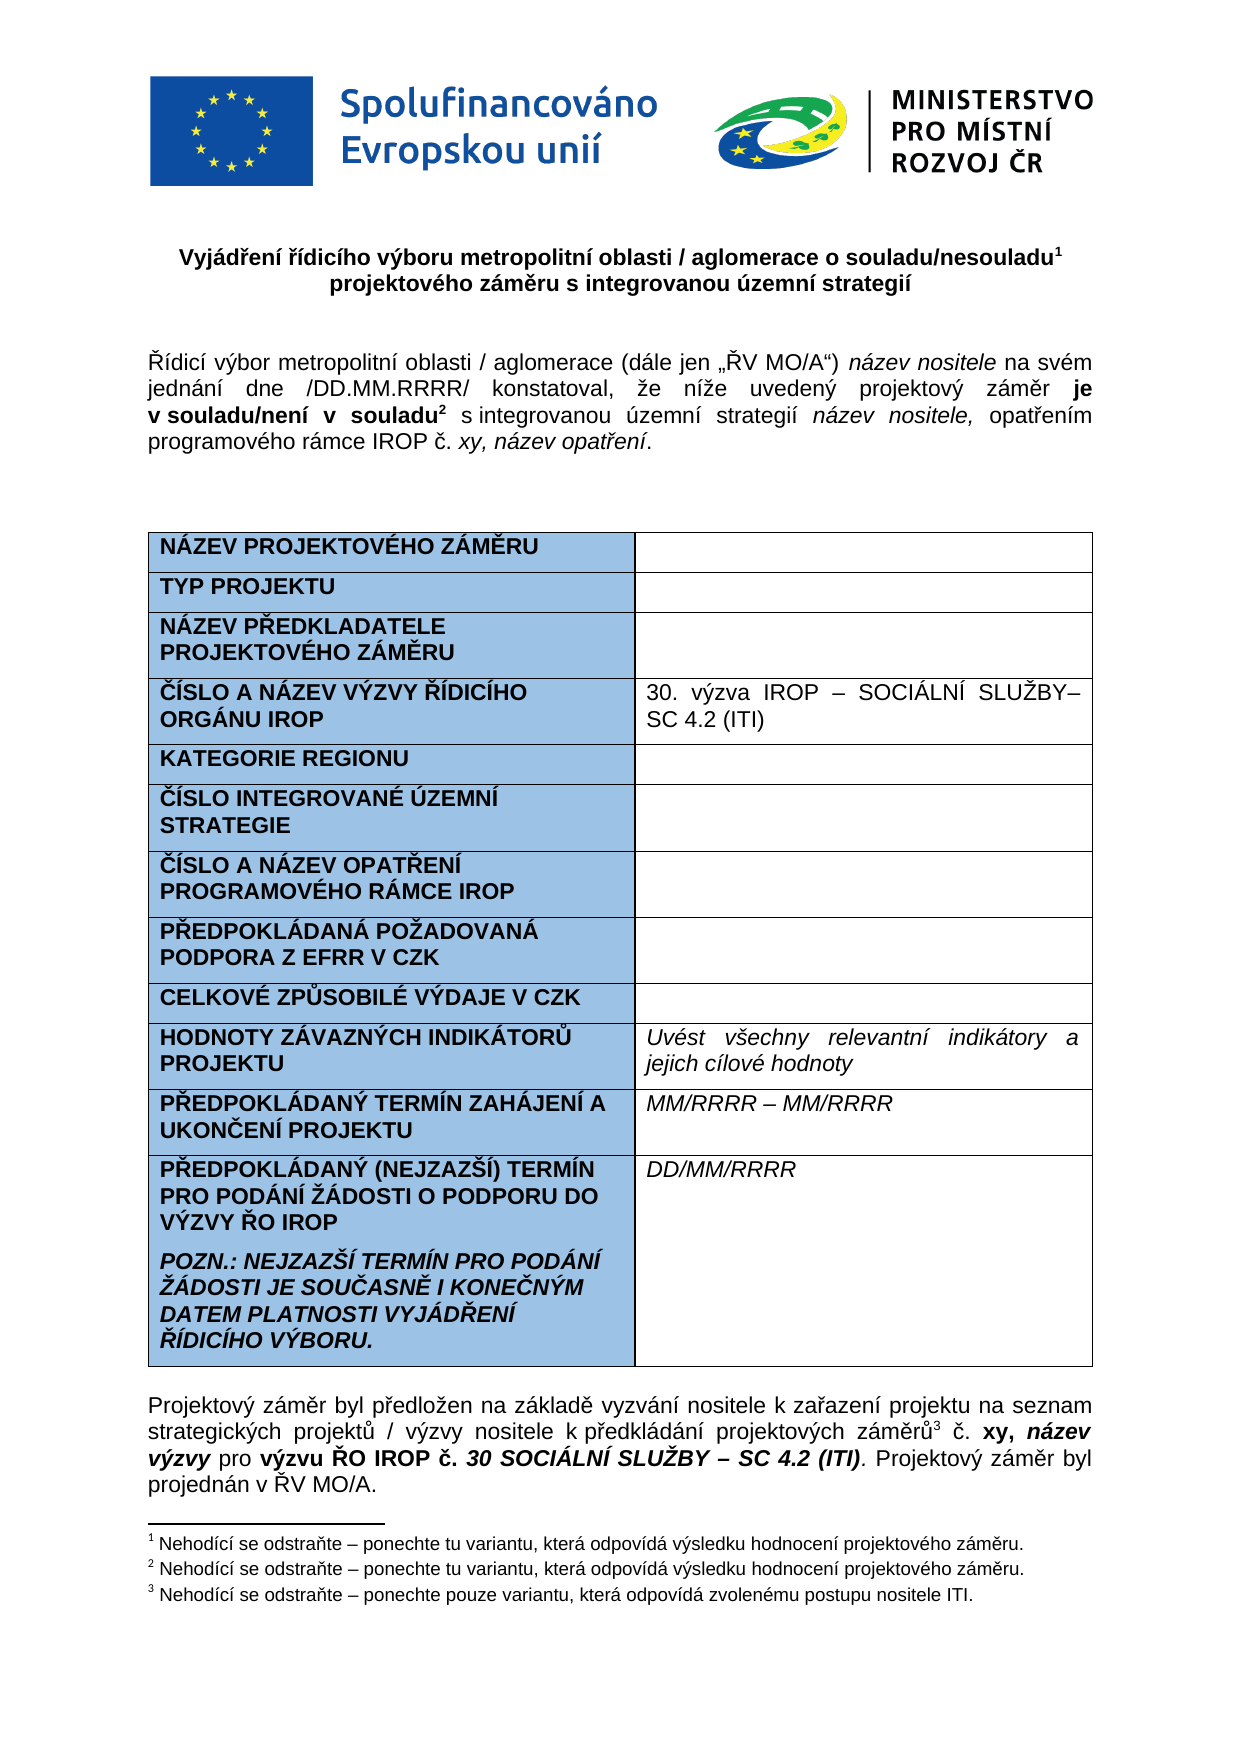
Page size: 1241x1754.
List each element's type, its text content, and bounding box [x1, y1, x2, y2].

table_cell MM/RRRR – MM/RRRR [636, 1090, 1092, 1155]
table_cell DD/MM/RRRR [636, 1156, 1092, 1366]
table_cell Předpokládaný termín zahájení a ukončení projektu [149, 1090, 634, 1155]
text Projektový záměr byl předložen na základě vyzvání nositele k zařazení projektu na seznam strategických projektů / výzvy nositele k předkládání projektových záměrů č. xy, název výzvy pro výzvu ŘO IROP č. 30 SOCIÁLNÍ SLUŽBY – SC 4.2 (ITI). Projektový záměr byl projednán v ŘV MO/A. [148, 1392, 1092, 1497]
table_cell ČÍSLO INTEGROVANÉ ÚZEMNÍ STRATEGIE [149, 785, 634, 851]
table_header [636, 533, 1092, 572]
table_cell Uvést všechny relevantní indikátory a jejich cílové hodnoty [636, 1024, 1092, 1089]
table_cell [636, 785, 1092, 851]
table_cell hODNOTY ZávaznÝCH indikátorŮ projektu [149, 1024, 634, 1089]
table_cell CELKOVÉ ZPŮSOBILÉ VÝDAJE V CZK [149, 984, 634, 1023]
table_cell Číslo a název opatření programového rámce IROP [149, 852, 634, 917]
table_cell TYP PROJEKTU [149, 573, 634, 612]
table_cell [636, 613, 1092, 678]
table_header NÁZEV PROJEKTOVÉHO ZÁMĚRU [149, 533, 634, 572]
table_cell [636, 745, 1092, 784]
table_cell Číslo a název výzvy Řídicího orgánu IROP [149, 679, 634, 744]
text Vyjádření řídicího výboru metropolitní oblasti / aglomerace o souladu/nesouladu projektového záměru s integrovanou územní strategií [148, 243, 1092, 296]
table_cell [636, 573, 1092, 612]
table_cell [636, 918, 1092, 983]
picture [147, 73, 1093, 189]
table_cell Kategorie regionu [149, 745, 634, 784]
table_cell [636, 984, 1092, 1023]
table_cell [636, 852, 1092, 917]
table_cell PŘEDPOKLÁDANÁ POŽADOVANÁ PODPORA Z EFRR v CZK [149, 918, 634, 983]
table_cell PŘEDPOKLÁDANÝ (Nejzazší) termín pro podání žádosti o PODPORU do Výzvy ŘO IROP pozn.: nejzazší termín pro podání žádosti je současně i konečným datem platnosti vyjádření řídicího výboru. [149, 1156, 634, 1366]
table_cell NÁZEV předkladatele Projektového záměru [149, 613, 634, 678]
table_cell 30. výzva IROP – SOCIÁLNÍ SLUŽBY– SC 4.2 (ITI) [636, 679, 1092, 744]
text Řídicí výbor metropolitní oblasti / aglomerace (dále jen „ŘV MO/A“) název nositele na svém jednání dne /DD.MM.RRRR/ konstatoval, že níže uvedený projektový záměr je v souladu/není v souladu s integrovanou územní strategií název nositele, opatřením programového rámce IROP č. xy, název opatření. [148, 349, 1092, 454]
